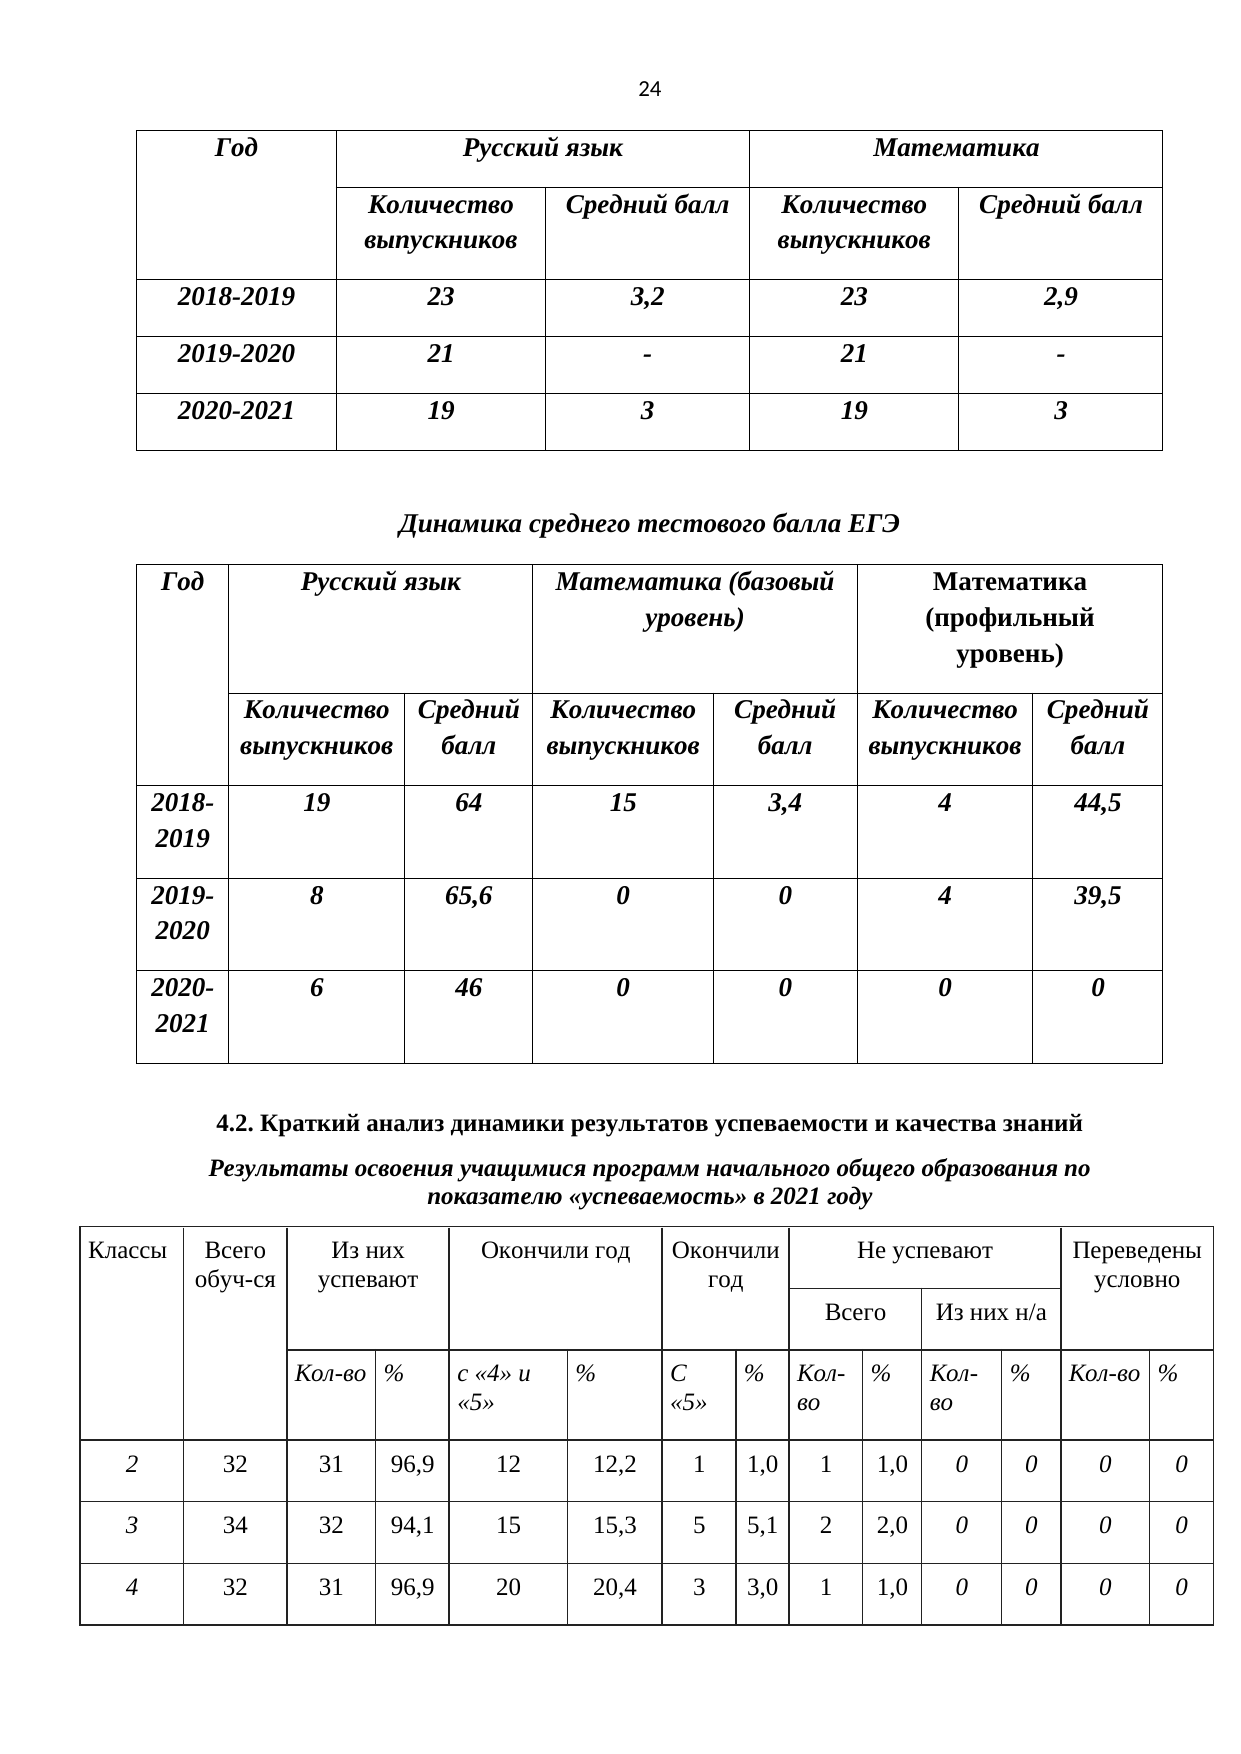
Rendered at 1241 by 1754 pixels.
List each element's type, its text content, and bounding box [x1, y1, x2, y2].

table_header Русский язык [337, 131, 749, 187]
table_cell 96,9 [376, 1441, 448, 1501]
table_cell 0 [1062, 1502, 1149, 1562]
table_cell 0 [1150, 1502, 1213, 1562]
table_cell 0 [714, 879, 857, 970]
table_header Год [137, 565, 228, 785]
table_header Не успевают [790, 1227, 1061, 1287]
table_cell 0 [1002, 1502, 1060, 1562]
table_cell 8 [229, 879, 404, 970]
table_header Математика (базовый уровень) [533, 565, 857, 692]
table_cell 1,0 [863, 1564, 921, 1624]
table_header Русский язык [229, 565, 532, 692]
table_cell 64 [405, 786, 532, 878]
table_cell 0 [922, 1564, 1001, 1624]
table_cell 1 [663, 1441, 735, 1501]
table_cell 2 [81, 1441, 183, 1501]
table_header Из них успевают [288, 1227, 449, 1349]
table_cell 2019-2020 [137, 879, 228, 970]
table_cell 12,2 [568, 1441, 661, 1501]
table_cell 2018-2019 [137, 786, 228, 878]
table_cell 0 [1002, 1441, 1060, 1501]
table_cell с «4» и «5» [450, 1351, 567, 1439]
table_cell 15,3 [568, 1502, 661, 1562]
table_cell Средний балл [959, 188, 1162, 279]
table_cell 15 [450, 1502, 567, 1562]
table_cell 32 [184, 1564, 286, 1624]
table_cell - [959, 337, 1162, 393]
table_cell 32 [288, 1502, 375, 1562]
table_cell Средний балл [1033, 694, 1162, 785]
table_cell Средний балл [405, 694, 532, 785]
table_cell 4 [858, 786, 1032, 878]
table_cell % [863, 1351, 921, 1439]
table_cell 44,5 [1033, 786, 1162, 878]
table_cell 3,4 [714, 786, 857, 878]
table_header Год [137, 131, 336, 279]
table_cell 3,0 [737, 1564, 788, 1624]
table_cell 2,0 [863, 1502, 921, 1562]
table_header Окончили год [450, 1227, 662, 1349]
table_cell 0 [714, 971, 857, 1063]
table_cell - [546, 337, 749, 393]
table_cell 3 [959, 394, 1162, 450]
table_cell 0 [1150, 1564, 1213, 1624]
table_cell 4 [81, 1564, 183, 1624]
text 4.2. Краткий анализ динамики результатов успеваемости и качества знаний [148, 1108, 1152, 1137]
table_cell Всего [790, 1289, 921, 1349]
table_cell Кол-во [1062, 1351, 1149, 1439]
table_cell 0 [922, 1502, 1001, 1562]
table_cell 3 [81, 1502, 183, 1562]
table_cell 21 [337, 337, 545, 393]
table_cell 2019-2020 [137, 337, 336, 393]
table_cell 2020-2021 [137, 394, 336, 450]
table_cell 2020-2021 [137, 971, 228, 1063]
table_cell 65,6 [405, 879, 532, 970]
table_cell 5,1 [737, 1502, 788, 1562]
table_header Окончили год [663, 1227, 789, 1349]
table_header Классы [81, 1227, 183, 1439]
table_cell 0 [533, 879, 713, 970]
table_cell С «5» [663, 1351, 735, 1439]
table_cell 31 [288, 1564, 375, 1624]
table_cell 0 [533, 971, 713, 1063]
table_cell 1,0 [863, 1441, 921, 1501]
table_cell 39,5 [1033, 879, 1162, 970]
table_cell % [737, 1351, 788, 1439]
table_cell 2,9 [959, 280, 1162, 336]
table_cell 34 [184, 1502, 286, 1562]
table_cell 19 [337, 394, 545, 450]
table_cell 23 [337, 280, 545, 336]
table_cell 19 [229, 786, 404, 878]
table_cell 2 [790, 1502, 862, 1562]
table_cell 3,2 [546, 280, 749, 336]
table_cell Кол-во [922, 1351, 1001, 1439]
table_cell 94,1 [376, 1502, 448, 1562]
table_cell 4 [858, 879, 1032, 970]
table_cell Средний балл [546, 188, 749, 279]
table_cell 12 [450, 1441, 567, 1501]
table_cell 0 [1062, 1441, 1149, 1501]
table_cell Количество выпускников [229, 694, 404, 785]
table_cell 20,4 [568, 1564, 661, 1624]
table_cell % [568, 1351, 661, 1439]
table_cell Средний балл [714, 694, 857, 785]
table_cell 32 [184, 1441, 286, 1501]
table_cell 15 [533, 786, 713, 878]
table_cell Количество выпускников [750, 188, 958, 279]
table_header Всего обуч-ся [184, 1227, 287, 1439]
table_header Математика (профильный уровень) [858, 565, 1162, 692]
table_cell % [376, 1351, 448, 1439]
table_header Переведеныусловно [1062, 1227, 1213, 1349]
table_cell 19 [750, 394, 958, 450]
table_cell 96,9 [376, 1564, 448, 1624]
table_cell 0 [922, 1441, 1001, 1501]
table_cell 46 [405, 971, 532, 1063]
table_cell Количество выпускников [858, 694, 1032, 785]
table_cell 1 [790, 1564, 862, 1624]
text Динамика среднего тестового балла ЕГЭ [148, 508, 1152, 539]
table_cell 0 [1062, 1564, 1149, 1624]
table_header Математика [750, 131, 1162, 187]
table_cell 0 [1150, 1441, 1213, 1501]
table_cell 31 [288, 1441, 375, 1501]
table_cell 21 [750, 337, 958, 393]
table_cell Количество выпускников [533, 694, 713, 785]
table_cell 1 [790, 1441, 862, 1501]
table_cell 3 [663, 1564, 735, 1624]
table_cell 20 [450, 1564, 567, 1624]
table_cell Кол-во [288, 1351, 375, 1439]
table_cell 1,0 [737, 1441, 788, 1501]
table_cell 0 [858, 971, 1032, 1063]
table_cell 5 [663, 1502, 735, 1562]
table_cell Кол-во [790, 1351, 862, 1439]
table_cell Из них н/а [922, 1289, 1060, 1349]
table_cell 0 [1033, 971, 1162, 1063]
table_cell Количество выпускников [337, 188, 545, 279]
table_cell 6 [229, 971, 404, 1063]
table_cell 0 [1002, 1564, 1060, 1624]
table_cell 3 [546, 394, 749, 450]
table_cell 23 [750, 280, 958, 336]
table_cell % [1002, 1351, 1060, 1439]
text Результаты освоения учащимися программ начального общего образования по показателю «успеваемость» в 2021 году [148, 1153, 1152, 1210]
table_cell 2018-2019 [137, 280, 336, 336]
table_cell % [1150, 1351, 1213, 1439]
